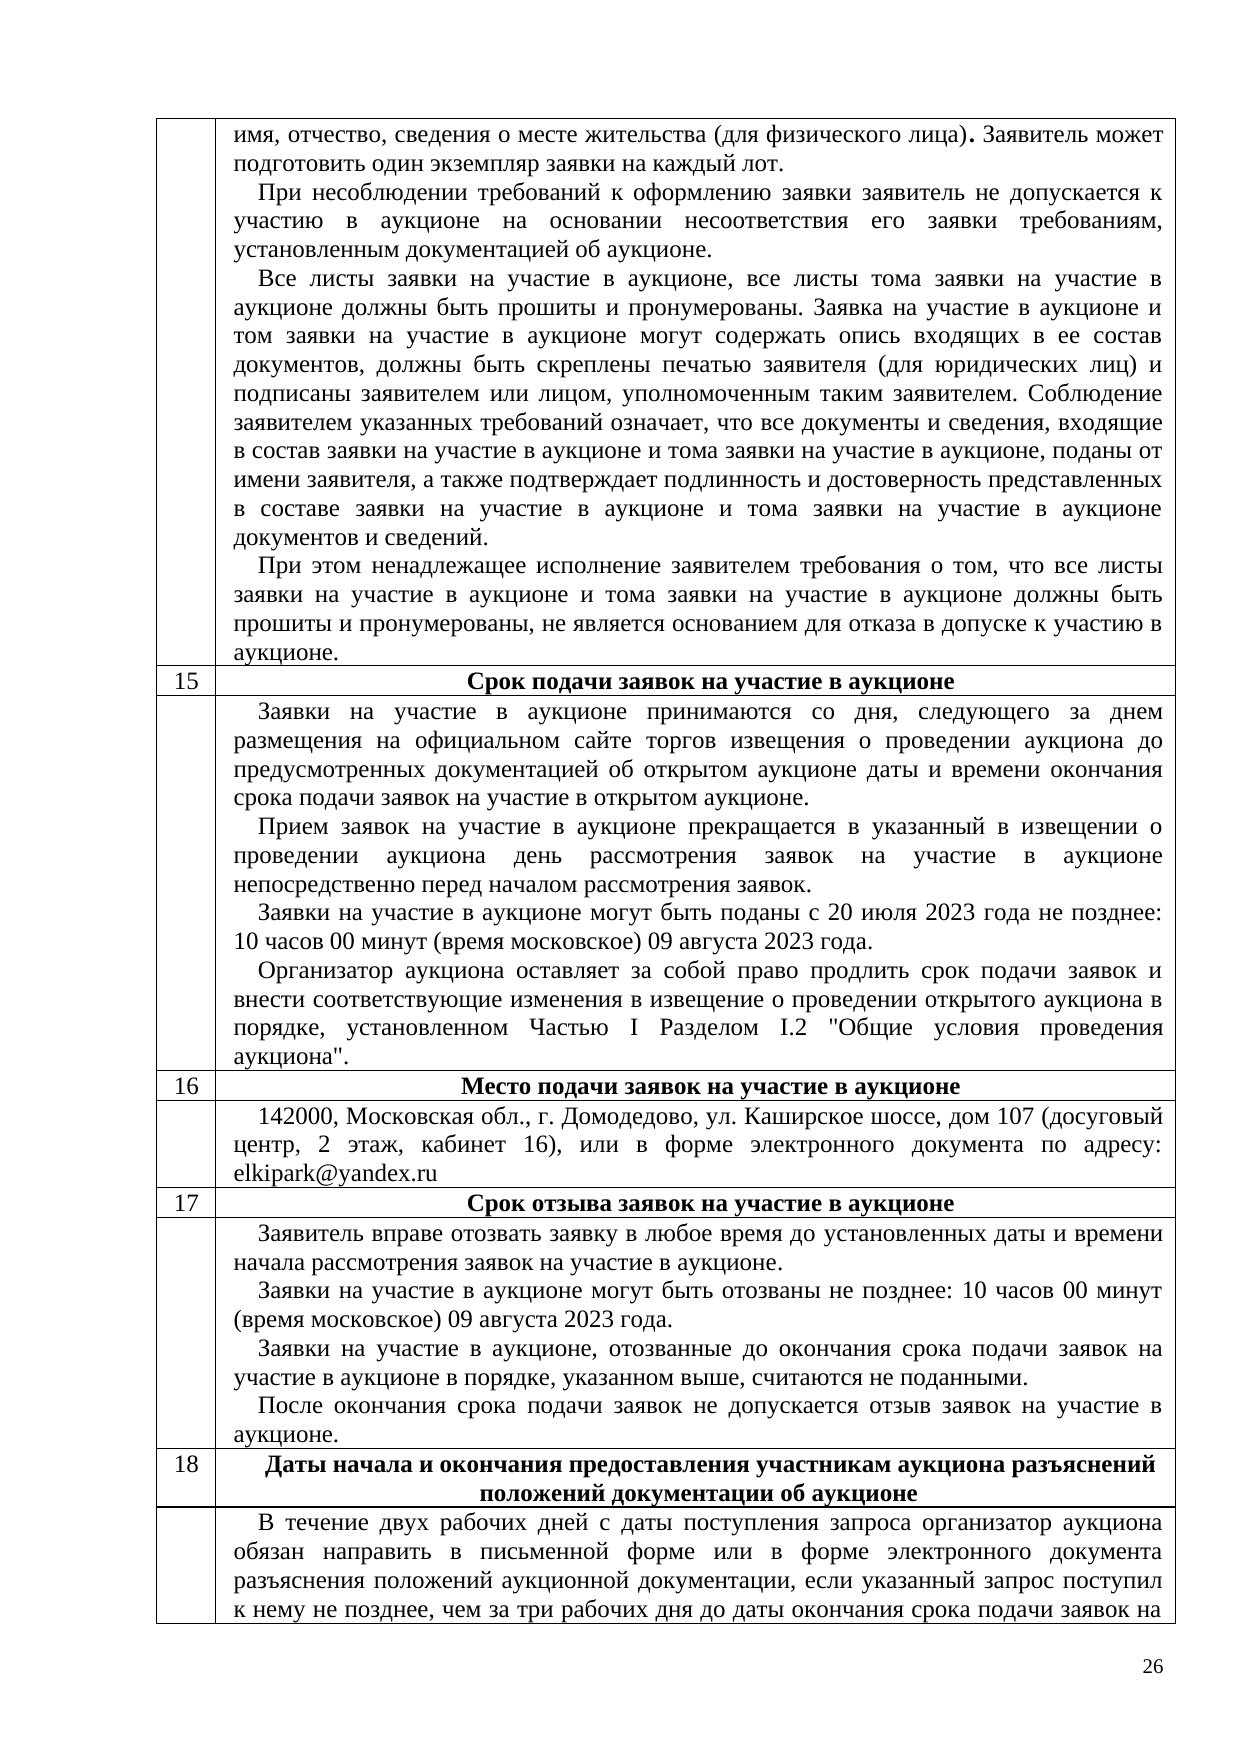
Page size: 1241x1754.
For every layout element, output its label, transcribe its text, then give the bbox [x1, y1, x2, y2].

table_cell 15 [157, 666, 215, 695]
table_cell Даты начала и окончания предоставления участникам аукциона разъяснений положений документации об аукционе [216, 1449, 1175, 1506]
table_cell [157, 1218, 215, 1448]
table_cell 16 [157, 1071, 215, 1100]
table_cell Заявитель вправе отозвать заявку в любое время до установленных даты и времени начала рассмотрения заявок на участие в аукционе. Заявки на участие в аукционе могут быть отозваны не позднее: 10 часов 00 минут (время московское) 09 августа 2023 года. Заявки на участие в аукционе, отозванные до окончания срока подачи заявок на участие в аукционе в порядке, указанном выше, считаются не поданными. После окончания срока подачи заявок не допускается отзыв заявок на участие в аукционе. [216, 1218, 1175, 1448]
table_cell [157, 696, 215, 1070]
table_cell Срок подачи заявок на участие в аукционе [216, 666, 1175, 695]
table_cell [157, 1101, 215, 1187]
table_cell 142000, Московская обл., г. Домодедово, ул. Каширское шоссе, дом 107 (досуговый центр, 2 этаж, кабинет 16), или в форме электронного документа по адресу: elkipark@yandex.ru [216, 1101, 1175, 1187]
table_cell [157, 1508, 215, 1622]
table_cell Срок отзыва заявок на участие в аукционе [216, 1188, 1175, 1217]
table_cell 17 [157, 1188, 215, 1217]
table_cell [216, 1508, 1175, 1622]
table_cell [216, 119, 1175, 665]
table_cell Заявки на участие в аукционе принимаются со дня, следующего за днем размещения на официальном сайте торгов извещения о проведении аукциона до предусмотренных документацией об открытом аукционе даты и времени окончания срока подачи заявок на участие в открытом аукционе. Прием заявок на участие в аукционе прекращается в указанный в извещении о проведении аукциона день рассмотрения заявок на участие в аукционе непосредственно перед началом рассмотрения заявок. Заявки на участие в аукционе могут быть поданы с 20 июля 2023 года не позднее: 10 часов 00 минут (время московское) 09 августа 2023 года. Организатор аукциона оставляет за собой право продлить срок подачи заявок и внести соответствующие изменения в извещение о проведении открытого аукциона в порядке, установленном Частью I Разделом I.2 "Общие условия проведения аукциона". [216, 696, 1175, 1070]
table_cell Место подачи заявок на участие в аукционе [216, 1071, 1175, 1100]
table_cell 18 [157, 1449, 215, 1506]
table_cell [157, 119, 215, 665]
